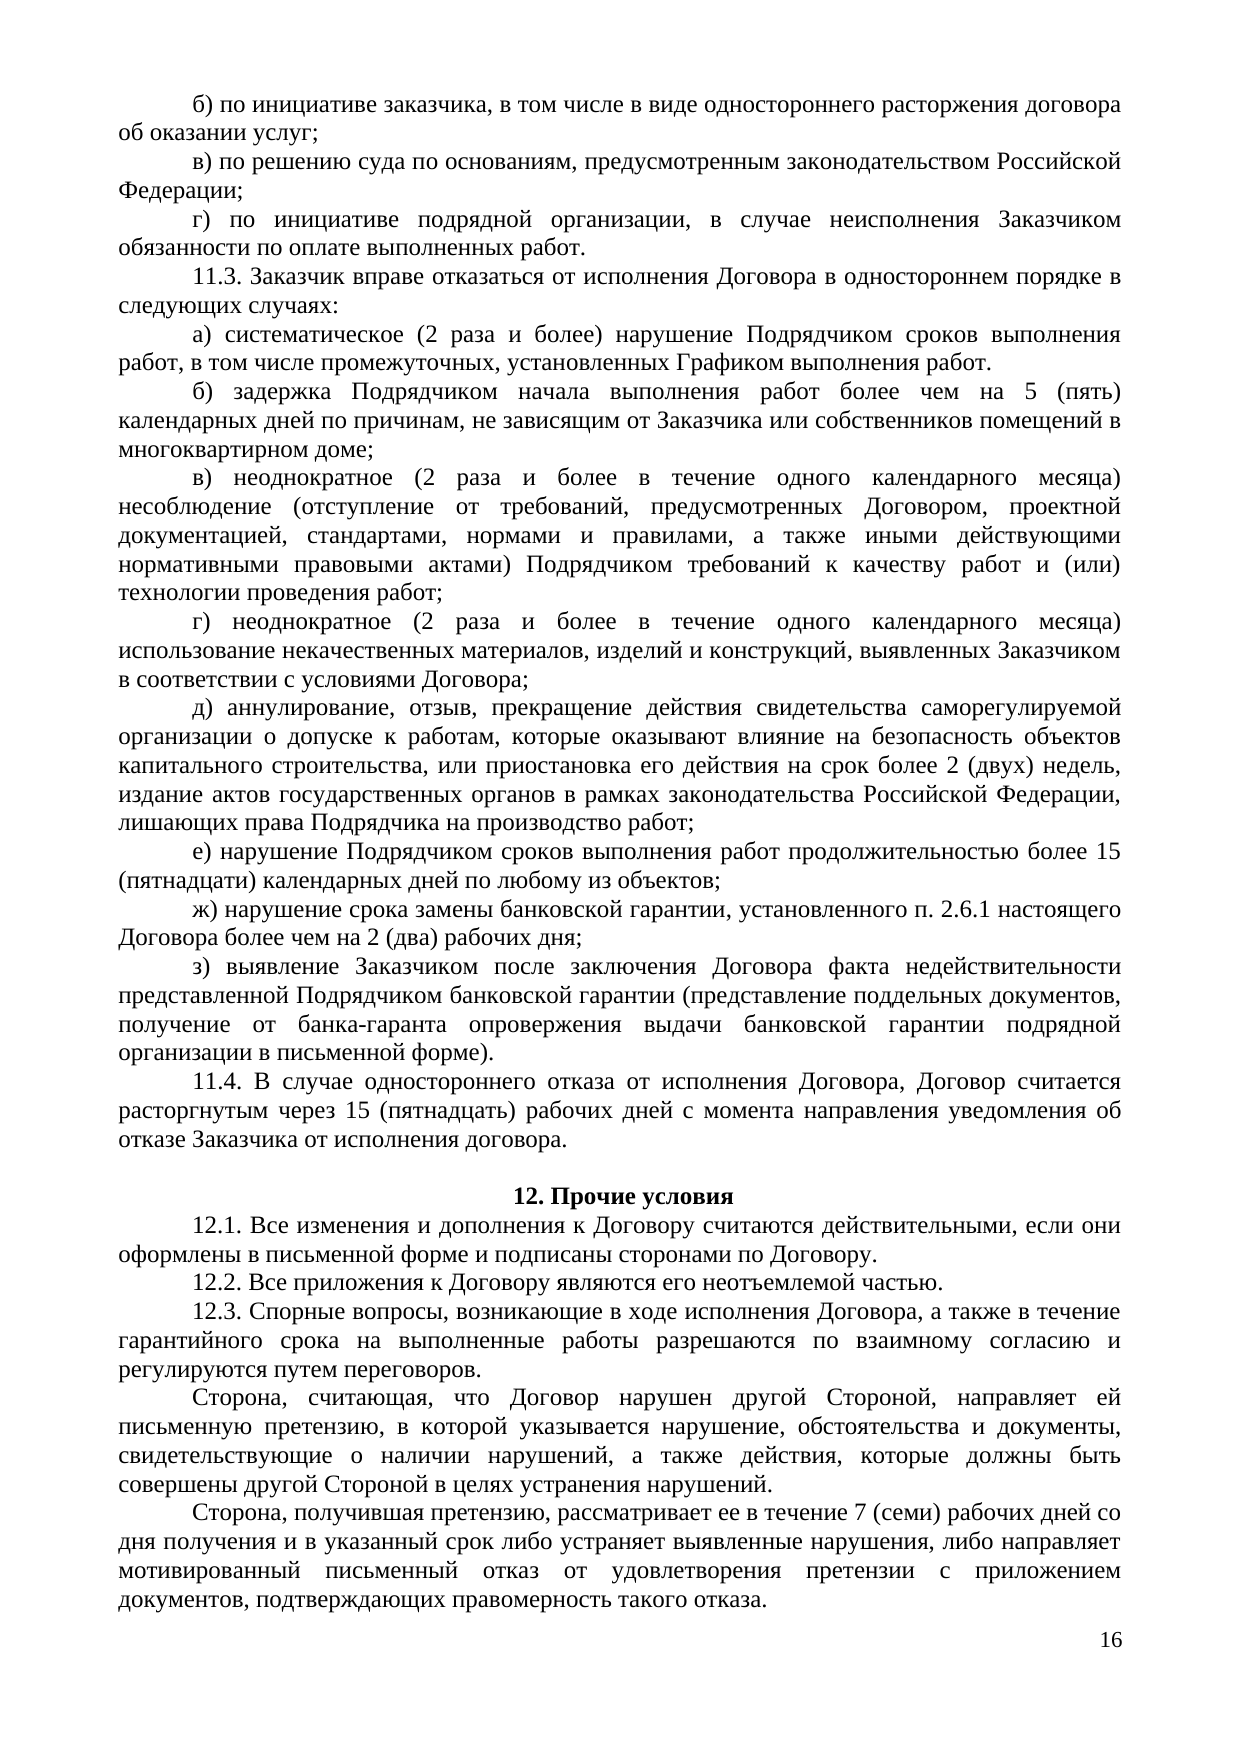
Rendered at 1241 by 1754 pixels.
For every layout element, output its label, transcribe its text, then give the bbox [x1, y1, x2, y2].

text 12.1. Все изменения и дополнения к Договору считаются действительными, если они оформлены в письменной форме и подписаны сторонами по Договору. [118, 1210, 1122, 1267]
text 11.3. Заказчик вправе отказаться от исполнения Договора в одностороннем порядке в следующих случаях: [118, 261, 1122, 319]
text б) по инициативе заказчика, в том числе в виде одностороннего расторжения договора об оказании услуг; [118, 89, 1122, 146]
text з) выявление Заказчиком после заключения Договора факта недействительности представленной Подрядчиком банковской гарантии (представление поддельных документов, получение от банка-гаранта опровержения выдачи банковской гарантии подрядной организации в письменной форме). [118, 951, 1122, 1066]
text 12.2. Все приложения к Договору являются его неотъемлемой частью. [118, 1267, 1122, 1296]
text ж) нарушение срока замены банковской гарантии, установленного п. 2.6.1 настоящего Договора более чем на 2 (два) рабочих дня; [118, 894, 1122, 951]
text б) задержка Подрядчиком начала выполнения работ более чем на 5 (пять) календарных дней по причинам, не зависящим от Заказчика или собственников помещений в многоквартирном доме; [118, 376, 1122, 462]
text 11.4. В случае одностороннего отказа от исполнения Договора, Договор считается расторгнутым через 15 (пятнадцать) рабочих дней с момента направления уведомления об отказе Заказчика от исполнения договора. [118, 1066, 1122, 1152]
text г) неоднократное (2 раза и более в течение одного календарного месяца) использование некачественных материалов, изделий и конструкций, выявленных Заказчиком в соответствии с условиями Договора; [118, 606, 1122, 692]
text д) аннулирование, отзыв, прекращение действия свидетельства саморегулируемой организации о допуске к работам, которые оказывают влияние на безопасность объектов капитального строительства, или приостановка его действия на срок более 2 (двух) недель, издание актов государственных органов в рамках законодательства Российской Федерации, лишающих права Подрядчика на производство работ; [118, 692, 1122, 836]
text Сторона, получившая претензию, рассматривает ее в течение 7 (семи) рабочих дней со дня получения и в указанный срок либо устраняет выявленные нарушения, либо направляет мотивированный письменный отказ от удовлетворения претензии с приложением документов, подтверждающих правомерность такого отказа. [118, 1497, 1122, 1612]
text 12.3. Спорные вопросы, возникающие в ходе исполнения Договора, а также в течение гарантийного срока на выполненные работы разрешаются по взаимному согласию и регулируются путем переговоров. [118, 1296, 1122, 1382]
text 12. Прочие условия [118, 1181, 1122, 1210]
text Сторона, считающая, что Договор нарушен другой Стороной, направляет ей письменную претензию, в которой указывается нарушение, обстоятельства и документы, свидетельствующие о наличии нарушений, а также действия, которые должны быть совершены другой Стороной в целях устранения нарушений. [118, 1382, 1122, 1497]
text г) по инициативе подрядной организации, в случае неисполнения Заказчиком обязанности по оплате выполненных работ. [118, 204, 1122, 261]
text в) по решению суда по основаниям, предусмотренным законодательством Российской Федерации; [118, 146, 1122, 204]
text а) систематическое (2 раза и более) нарушение Подрядчиком сроков выполнения работ, в том числе промежуточных, установленных Графиком выполнения работ. [118, 319, 1122, 376]
text е) нарушение Подрядчиком сроков выполнения работ продолжительностью более 15 (пятнадцати) календарных дней по любому из объектов; [118, 836, 1122, 894]
text в) неоднократное (2 раза и более в течение одного календарного месяца) несоблюдение (отступление от требований, предусмотренных Договором, проектной документацией, стандартами, нормами и правилами, а также иными действующими нормативными правовыми актами) Подрядчиком требований к качеству работ и (или) технологии проведения работ; [118, 462, 1122, 606]
